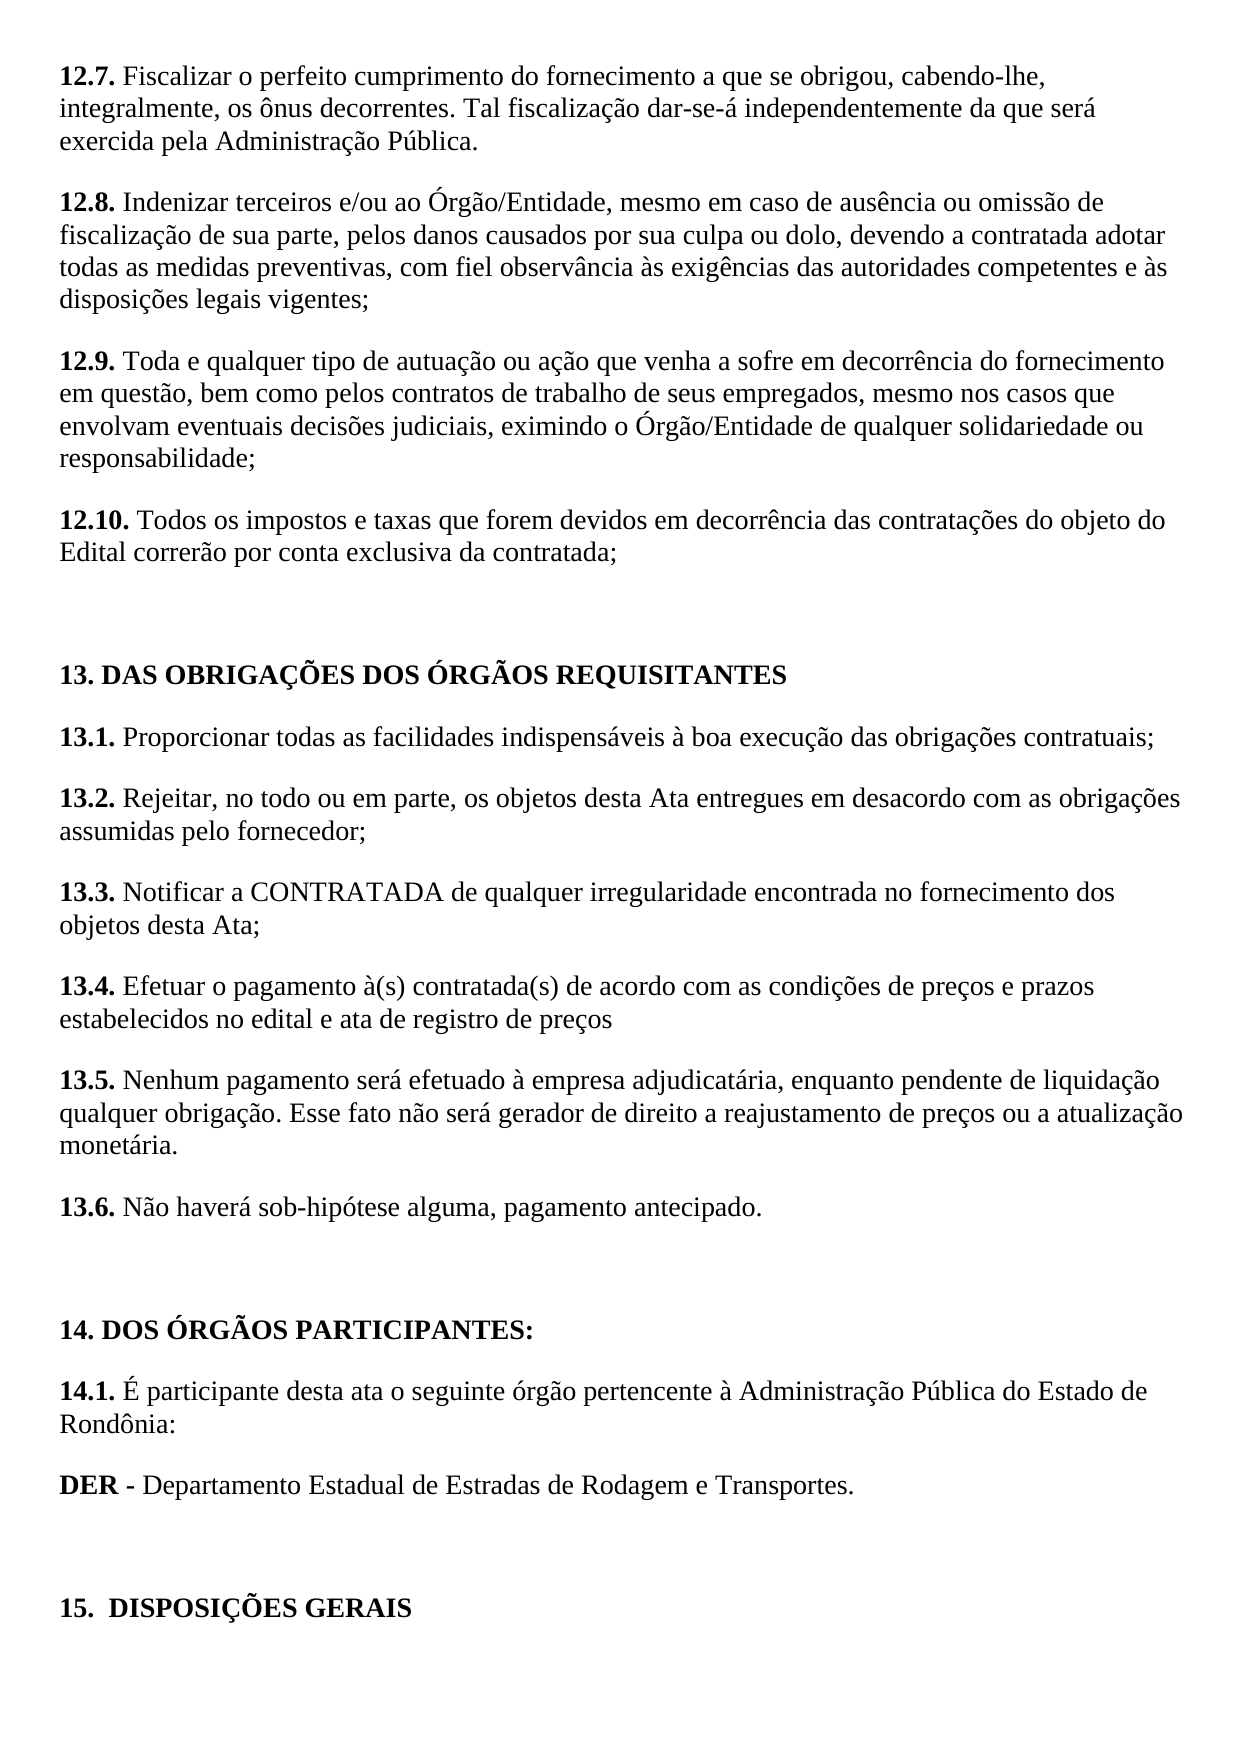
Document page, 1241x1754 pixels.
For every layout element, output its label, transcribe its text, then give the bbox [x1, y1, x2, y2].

text DER - Departamento Estadual de Estradas de Rodagem e Transportes. [59, 1468, 1199, 1501]
text 13.2. Rejeitar, no todo ou em parte, os objetos desta Ata entregues em desacordo com as obrigações assumidas pelo fornecedor; [59, 782, 1199, 846]
text 15. DISPOSIÇÕES GERAIS [59, 1592, 1199, 1624]
text 12.8. Indenizar terceiros e/ou ao Órgão/Entidade, mesmo em caso de ausência ou omissão de fiscalização de sua parte, pelos danos causados por sua culpa ou dolo, devendo a contratada adotar todas as medidas preventivas, com fiel observância às exigências das autoridades competentes e às disposições legais vigentes; [59, 185, 1199, 315]
text 12.9. Toda e qualquer tipo de autuação ou ação que venha a sofre em decorrência do fornecimento em questão, bem como pelos contratos de trabalho de seus empregados, mesmo nos casos que envolvam eventuais decisões judiciais, eximindo o Órgão/Entidade de qualquer solidariedade ou responsabilidade; [59, 344, 1199, 474]
text 12.10. Todos os impostos e taxas que forem devidos em decorrência das contratações do objeto do Edital correrão por conta exclusiva da contratada; [59, 503, 1199, 568]
text 14.1. É participante desta ata o seguinte órgão pertencente à Administração Pública do Estado de Rondônia: [59, 1374, 1199, 1439]
text 13.3. Notificar a CONTRATADA de qualquer irregularidade encontrada no fornecimento dos objetos desta Ata; [59, 876, 1199, 940]
text 13. DAS OBRIGAÇÕES DOS ÓRGÃOS REQUISITANTES [59, 658, 1199, 691]
text 14. DOS ÓRGÃOS PARTICIPANTES: [59, 1313, 1199, 1345]
text 13.1. Proporcionar todas as facilidades indispensáveis à boa execução das obrigações contratuais; [59, 720, 1199, 752]
text 13.4. Efetuar o pagamento à(s) contratada(s) de acordo com as condições de preços e prazos estabelecidos no edital e ata de registro de preços [59, 969, 1199, 1034]
text 13.5. Nenhum pagamento será efetuado à empresa adjudicatária, enquanto pendente de liquidação qualquer obrigação. Esse fato não será gerador de direito a reajustamento de preços ou a atualização monetária. [59, 1063, 1199, 1161]
text 13.6. Não haverá sob-hipótese alguma, pagamento antecipado. [59, 1190, 1199, 1222]
text 12.7. Fiscalizar o perfeito cumprimento do fornecimento a que se obrigou, cabendo-lhe, integralmente, os ônus decorrentes. Tal fiscalização dar-se-á independentemente da que será exercida pela Administração Pública. [59, 59, 1199, 156]
